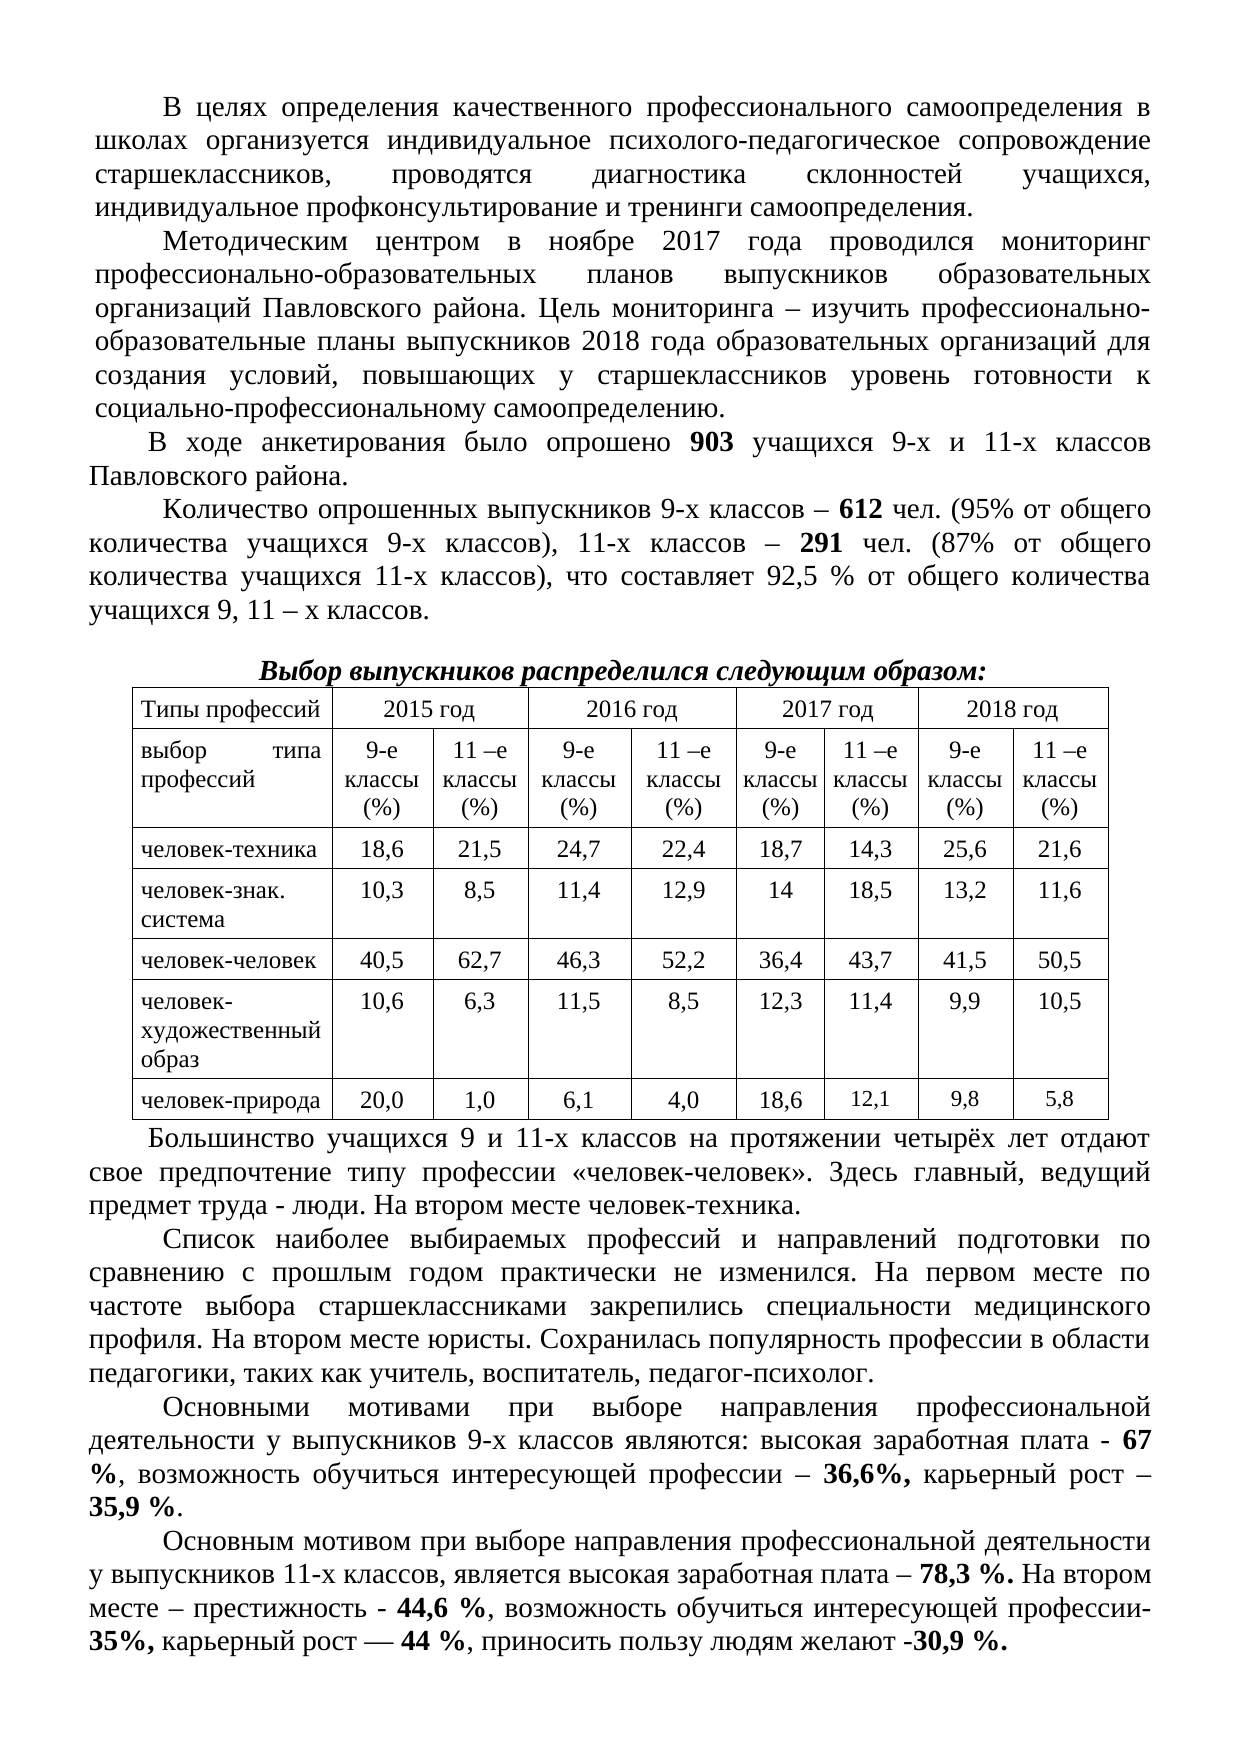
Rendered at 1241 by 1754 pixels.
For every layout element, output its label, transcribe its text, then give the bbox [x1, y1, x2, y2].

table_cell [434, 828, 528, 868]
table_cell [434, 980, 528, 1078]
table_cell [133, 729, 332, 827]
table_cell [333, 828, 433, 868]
text В ходе анкетирования было опрошено 903 учащихся 9-х и 11-х классов Павловского района. [89, 424, 1152, 491]
text Методическим центром в ноябре 2017 года проводился мониторинг профессионально-образовательных планов выпускников образовательных организаций Павловского района. Цель мониторинга – изучить профессионально-образовательные планы выпускников 2018 года образовательных организаций для создания условий, повышающих у старшеклассников уровень готовности к социально-профессиональному самоопределению. [94, 223, 1152, 424]
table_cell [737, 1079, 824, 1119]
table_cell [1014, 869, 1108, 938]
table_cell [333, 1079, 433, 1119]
text Выбор выпускников распределился следующим образом: [94, 653, 1152, 687]
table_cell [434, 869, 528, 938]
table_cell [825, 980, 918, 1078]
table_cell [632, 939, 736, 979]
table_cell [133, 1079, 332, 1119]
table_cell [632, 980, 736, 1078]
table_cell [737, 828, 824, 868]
text Основным мотивом при выборе направления профессиональной деятельности у выпускников 11-х классов, является высокая заработная плата – 78,3 %. На втором месте – престижность - 44,6 %, возможность обучиться интересующей профессии-35%, карьерный рост — 44 %, приносить пользу людям желают -30,9 %. [89, 1523, 1152, 1657]
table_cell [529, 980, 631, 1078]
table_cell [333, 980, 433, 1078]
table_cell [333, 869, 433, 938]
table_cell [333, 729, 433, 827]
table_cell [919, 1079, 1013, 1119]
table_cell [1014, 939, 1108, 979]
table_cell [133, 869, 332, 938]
text В целях определения качественного профессионального самоопределения в школах организуется индивидуальное психолого-педагогическое сопровождение старшеклассников, проводятся диагностика склонностей учащихся, индивидуальное профконсультирование и тренинги самоопределения. [94, 89, 1152, 223]
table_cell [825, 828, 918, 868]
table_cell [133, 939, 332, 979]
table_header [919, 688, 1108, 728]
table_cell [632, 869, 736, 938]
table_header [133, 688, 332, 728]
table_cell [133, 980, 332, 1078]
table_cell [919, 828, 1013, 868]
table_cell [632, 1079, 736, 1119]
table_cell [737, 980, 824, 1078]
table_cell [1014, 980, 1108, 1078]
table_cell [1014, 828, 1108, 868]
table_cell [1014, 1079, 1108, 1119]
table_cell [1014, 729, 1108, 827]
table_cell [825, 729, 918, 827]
text Основными мотивами при выборе направления профессиональной деятельности у выпускников 9-х классов являются: высокая заработная плата - 67 %, возможность обучиться интересующей профессии – 36,6%, карьерный рост –35,9 %. [89, 1389, 1152, 1523]
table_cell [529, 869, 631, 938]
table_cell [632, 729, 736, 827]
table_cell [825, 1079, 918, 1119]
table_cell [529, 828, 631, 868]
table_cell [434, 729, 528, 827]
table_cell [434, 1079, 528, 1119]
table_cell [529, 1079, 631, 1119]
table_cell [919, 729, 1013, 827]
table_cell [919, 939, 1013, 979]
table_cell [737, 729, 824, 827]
text Список наиболее выбираемых профессий и направлений подготовки по сравнению с прошлым годом практически не изменился. На первом месте по частоте выбора старшеклассниками закрепились специальности медицинского профиля. На втором месте юристы. Сохранилась популярность профессии в области педагогики, таких как учитель, воспитатель, педагог-психолог. [89, 1221, 1152, 1389]
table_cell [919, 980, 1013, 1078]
text Количество опрошенных выпускников 9-х классов – 612 чел. (95% от общего количества учащихся 9-х классов), 11-х классов – 291 чел. (87% от общего количества учащихся 11-х классов), что составляет 92,5 % от общего количества учащихся 9, 11 – х классов. [89, 491, 1152, 625]
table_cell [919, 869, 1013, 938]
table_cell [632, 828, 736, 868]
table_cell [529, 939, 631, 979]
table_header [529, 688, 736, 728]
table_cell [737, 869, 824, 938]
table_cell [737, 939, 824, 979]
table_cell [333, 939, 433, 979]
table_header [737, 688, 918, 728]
text Большинство учащихся 9 и 11-х классов на протяжении четырёх лет отдают свое предпочтение типу профессии «человек-человек». Здесь главный, ведущий предмет труда - люди. На втором месте человек-техника. [89, 1120, 1152, 1221]
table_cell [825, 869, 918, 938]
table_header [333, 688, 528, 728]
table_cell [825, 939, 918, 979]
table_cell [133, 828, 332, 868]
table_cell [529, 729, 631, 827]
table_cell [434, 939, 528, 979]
